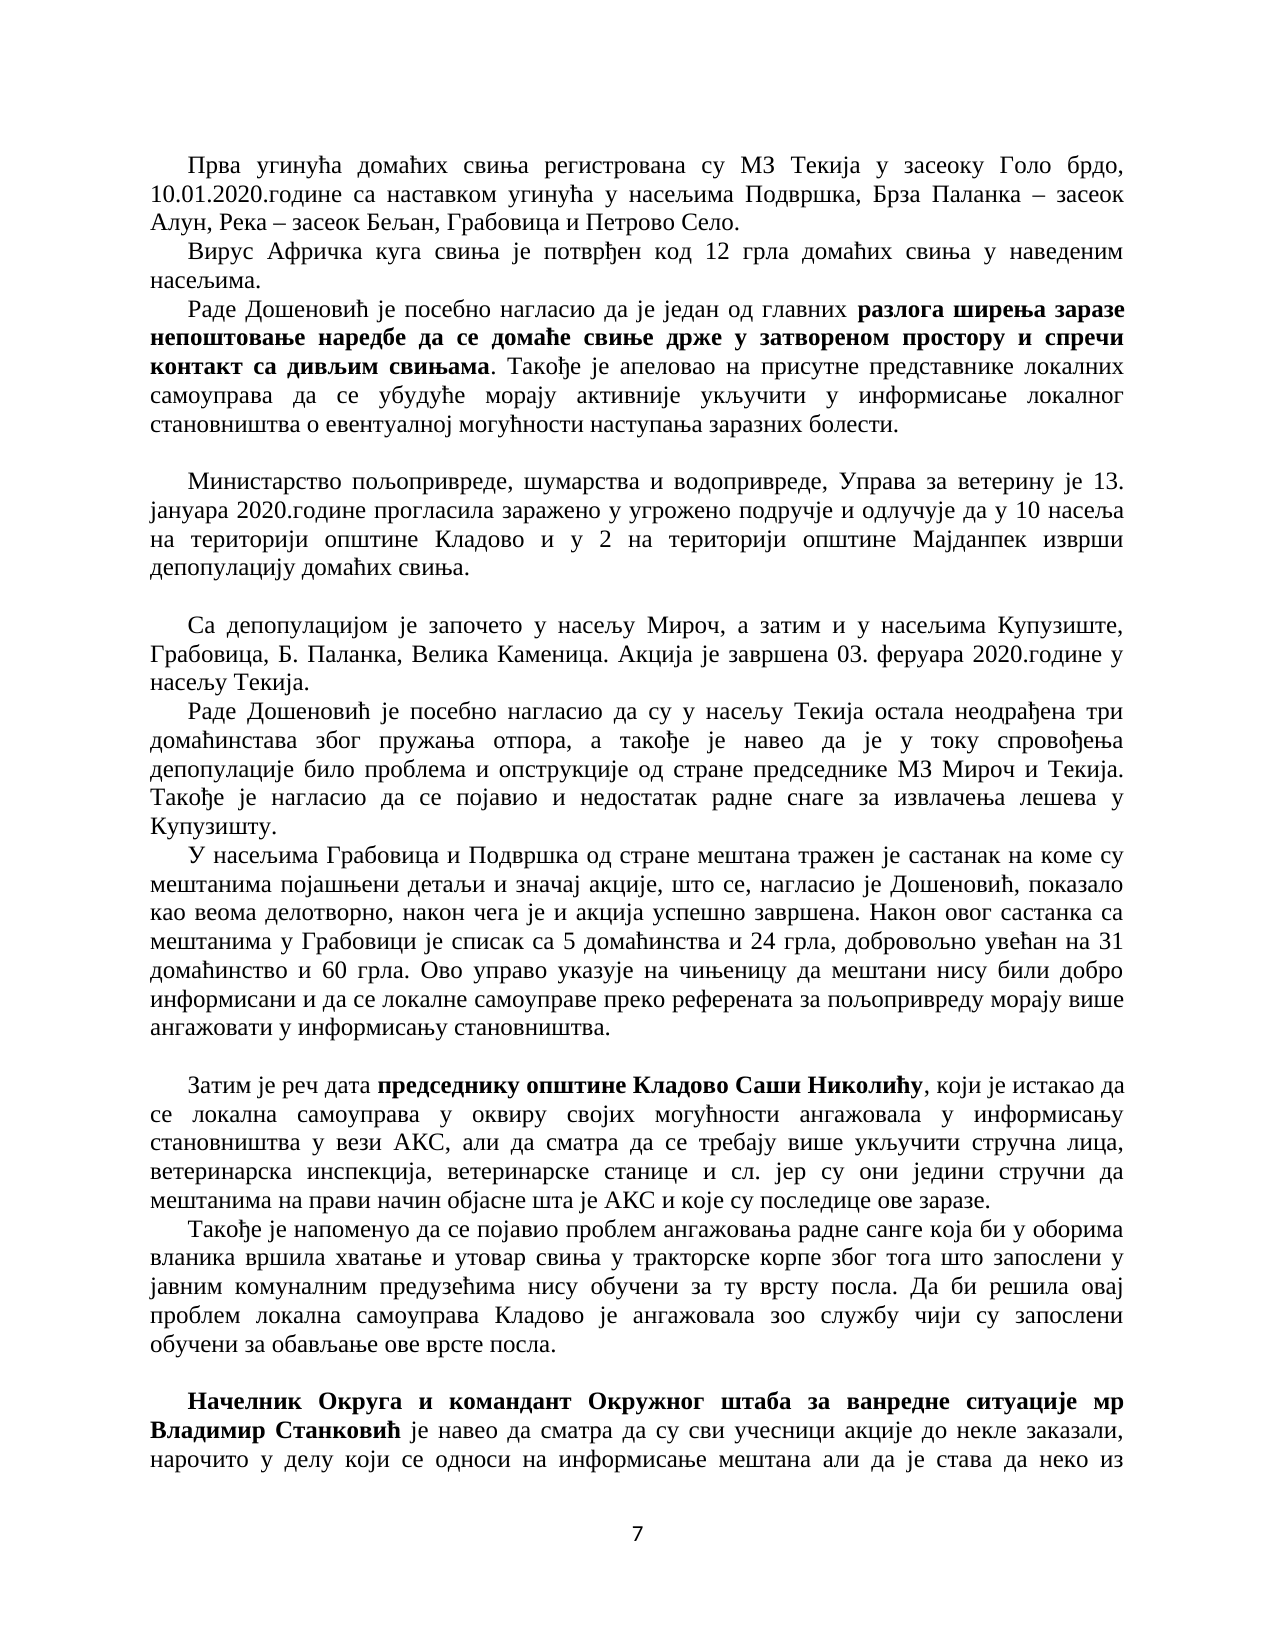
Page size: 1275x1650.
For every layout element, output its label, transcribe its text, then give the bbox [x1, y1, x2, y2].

text Такође је напоменуо да се појавио проблем ангажовања радне санге која би у оборима вланика вршила хватање и утовар свиња у тракторске корпе због тога што запослени у јавним комуналним предузећима нису обучени за ту врсту посла. Да би решила овај проблем локална самоуправа Кладово је ангажовала зоо службу чији су запослени обучени за обављање ове врсте посла. [150, 1214, 1125, 1357]
text Прва угинућа домаћих свиња регистрована су МЗ Текија у засеоку Голо брдо, 10.01.2020.године са наставком угинућа у насељима Подвршка, Брза Паланка – засеок Алун, Река – засеок Бељан, Грабовица и Петрово Село. [150, 150, 1125, 236]
text Затим је реч дата председнику општине Кладово Саши Николићу, који је истакао да се локална самоуправа у оквиру својих могућности ангажовала у информисању становништва у вези АКС, али да сматра да се требају више укључити стручна лица, ветеринарска инспекција, ветеринарске станице и сл. јер су они једини стручни да мештанима на прави начин објасне шта је АКС и које су последице ове заразе. [150, 1070, 1125, 1214]
text Министарство пољопривреде, шумарства и водопривреде, Управа за ветерину је 13. јануара 2020.године прогласила заражено у угрожено подручје и одлучује да у 10 насеља на територији општине Кладово и у 2 на територији општине Мајданпек изврши депопулацију домаћих свиња. [150, 466, 1125, 581]
text Вирус Афричка куга свиња је потврђен код 12 грла домаћих свиња у наведеним насељима. [150, 236, 1125, 294]
text Са депопулацијом је започето у насељу Мироч, а затим и у насељима Купузиште, Грабовица, Б. Паланка, Велика Каменица. Акција је завршена 03. феруара 2020.године у насељу Текија. [150, 610, 1125, 696]
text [150, 1386, 1125, 1472]
text Раде Дошеновић је посебно нагласио да је један од главних разлога ширења заразе непоштовање наредбе да се домаће свиње држе у затвореном простору и спречи контакт са дивљим свињама. Такође је апеловао на присутне представнике локалних самоуправа да се убудуће морају активније укључити у информисање локалног становништва о евентуалној могућности наступања заразних болести. [150, 294, 1125, 437]
text У насељима Грабовица и Подвршка од стране мештана тражен је састанак на коме су мештанима појашњени детаљи и значај акције, што се, нагласио је Дошеновић, показало као веома делотворно, након чега је и акција успешно завршена. Након овог састанка са мештанима у Грабовици је списак са 5 домаћинства и 24 грла, добровољно увећан на 31 домаћинство и 60 грла. Ово управо указује на чињеницу да мештани нису били добро информисани и да се локалне самоуправе преко референата за пољопривреду морају више ангажовати у информисању становништва. [150, 840, 1125, 1041]
text Раде Дошеновић је посебно нагласио да су у насељу Текија остала неодрађена три домаћинстава због пружања отпора, а такође је навео да је у току спровођења депопулације било проблема и опструкције од стране председнике МЗ Мироч и Текија. Такође је нагласио да се појавио и недостатак радне снаге за извлачења лешева у Купузишту. [150, 696, 1125, 840]
